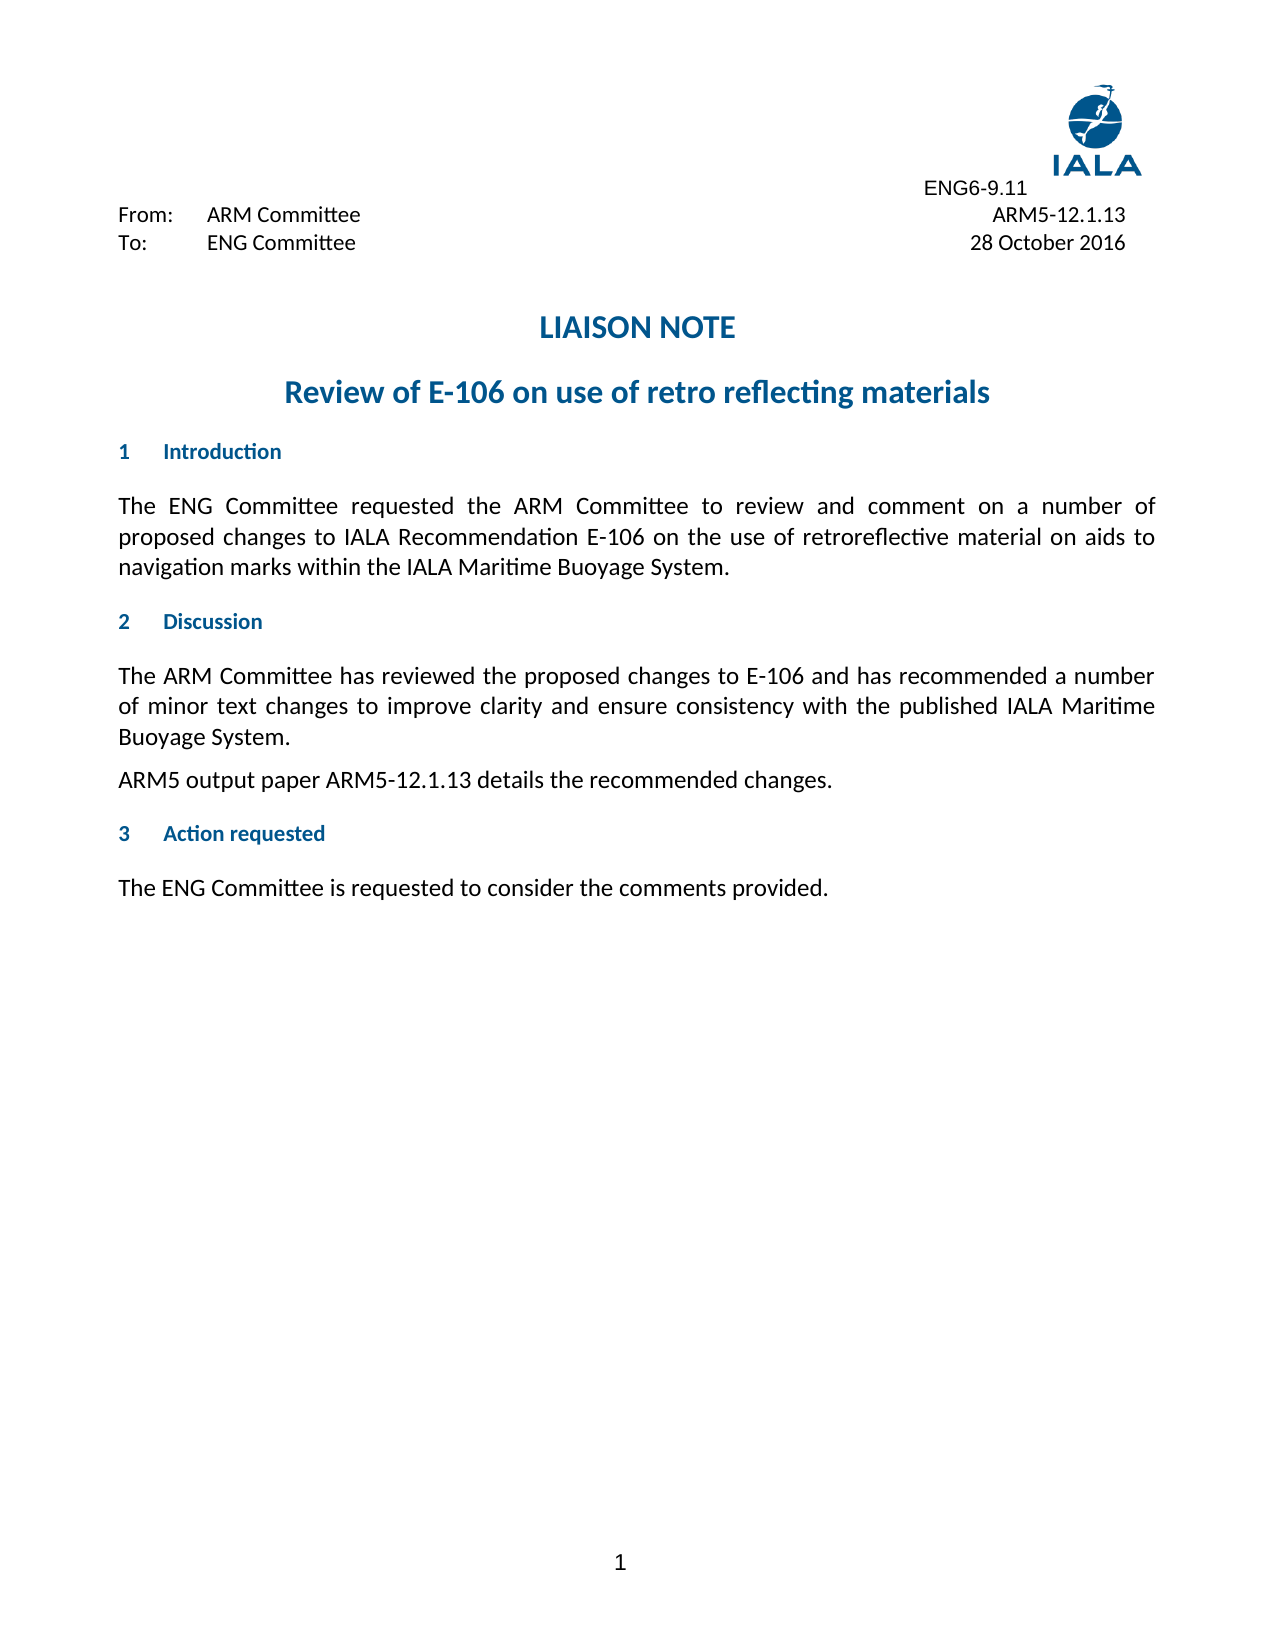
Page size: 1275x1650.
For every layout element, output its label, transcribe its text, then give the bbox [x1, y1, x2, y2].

subtitle Action requested [118, 819, 1157, 847]
subtitle Introduction [118, 437, 1157, 465]
title LIAISON NOTE [118, 306, 1157, 346]
table_header From: ARM Committee [107, 200, 568, 228]
text The ENG Committee requested the ARM Committee to review and comment on a number of proposed changes to IALA Recommendation E-106 on the use of retroreflective material on aids to navigation marks within the IALA Maritime Buoyage System. [118, 490, 1157, 582]
table_header ARM5-12.1.13 [568, 200, 1137, 228]
picture [1033, 75, 1157, 196]
text The ENG Committee is requested to consider the comments provided. [118, 872, 1157, 903]
title Review of E-106 on use of retro reflecting materials [118, 371, 1157, 412]
text ARM5 output paper ARM5-12.1.13 details the recommended changes. [118, 764, 1157, 794]
subtitle Discussion [118, 607, 1157, 635]
text The ARM Committee has reviewed the proposed changes to E-106 and has recommended a number of minor text changes to improve clarity and ensure consistency with the published IALA Maritime Buoyage System. [118, 660, 1157, 751]
table_cell 28 October 2016 [568, 228, 1137, 256]
table_cell To: ENG Committee [107, 228, 568, 256]
